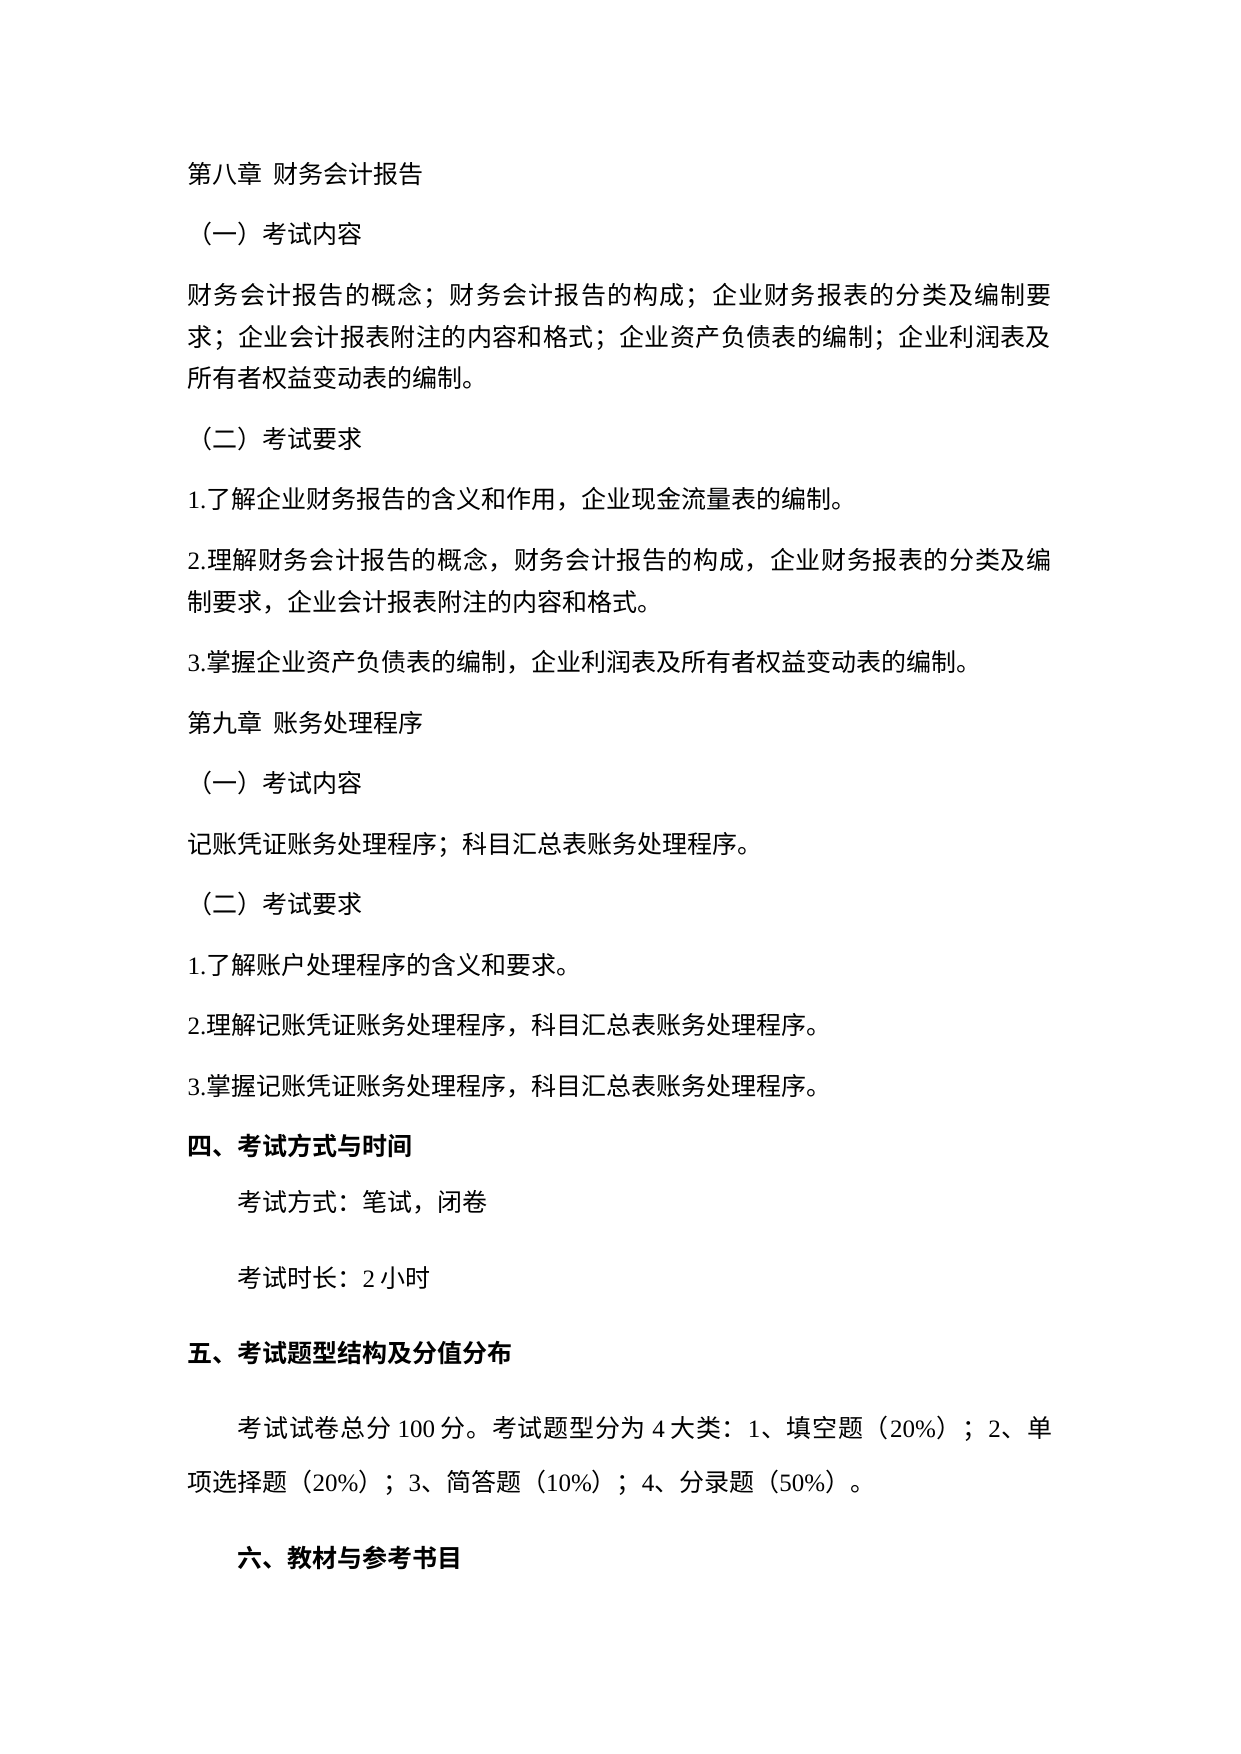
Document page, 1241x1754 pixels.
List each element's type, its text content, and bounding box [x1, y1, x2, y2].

text 六、教材与参考书目 [187, 1538, 1053, 1574]
text （一）考试内容 [187, 759, 1053, 801]
text 第八章 财务会计报告 [187, 150, 1053, 192]
text 3.掌握企业资产负债表的编制，企业利润表及所有者权益变动表的编制。 [187, 638, 1053, 680]
text 四、考试方式与时间 [187, 1122, 1053, 1164]
text （二）考试要求 [187, 415, 1053, 457]
text 1.了解企业财务报告的含义和作用，企业现金流量表的编制。 [187, 475, 1053, 517]
text 考试方式：笔试，闭卷 [187, 1183, 1053, 1219]
text 财务会计报告的概念；财务会计报告的构成；企业财务报表的分类及编制要求；企业会计报表附注的内容和格式；企业资产负债表的编制；企业利润表及所有者权益变动表的编制。 [187, 271, 1053, 396]
list 考试题型结构及分值分布 [187, 1333, 1053, 1369]
text 2.理解财务会计报告的概念，财务会计报告的构成，企业财务报表的分类及编制要求，企业会计报表附注的内容和格式。 [187, 536, 1053, 619]
text 1.了解账户处理程序的含义和要求。 [187, 941, 1053, 982]
text 3.掌握记账凭证账务处理程序，科目汇总表账务处理程序。 [187, 1062, 1053, 1103]
text 记账凭证账务处理程序；科目汇总表账务处理程序。 [187, 820, 1053, 861]
text 考试时长：2小时 [187, 1258, 1053, 1294]
text 第九章 账务处理程序 [187, 699, 1053, 740]
text 考试试卷总分100分。考试题型分为4大类：1、填空题（20%）；2、单项选择题（20%）；3、简答题（10%）；4、分录题（50%）。 [187, 1408, 1053, 1499]
text （一）考试内容 [187, 211, 1053, 252]
text 2.理解记账凭证账务处理程序，科目汇总表账务处理程序。 [187, 1001, 1053, 1043]
text （二）考试要求 [187, 880, 1053, 922]
